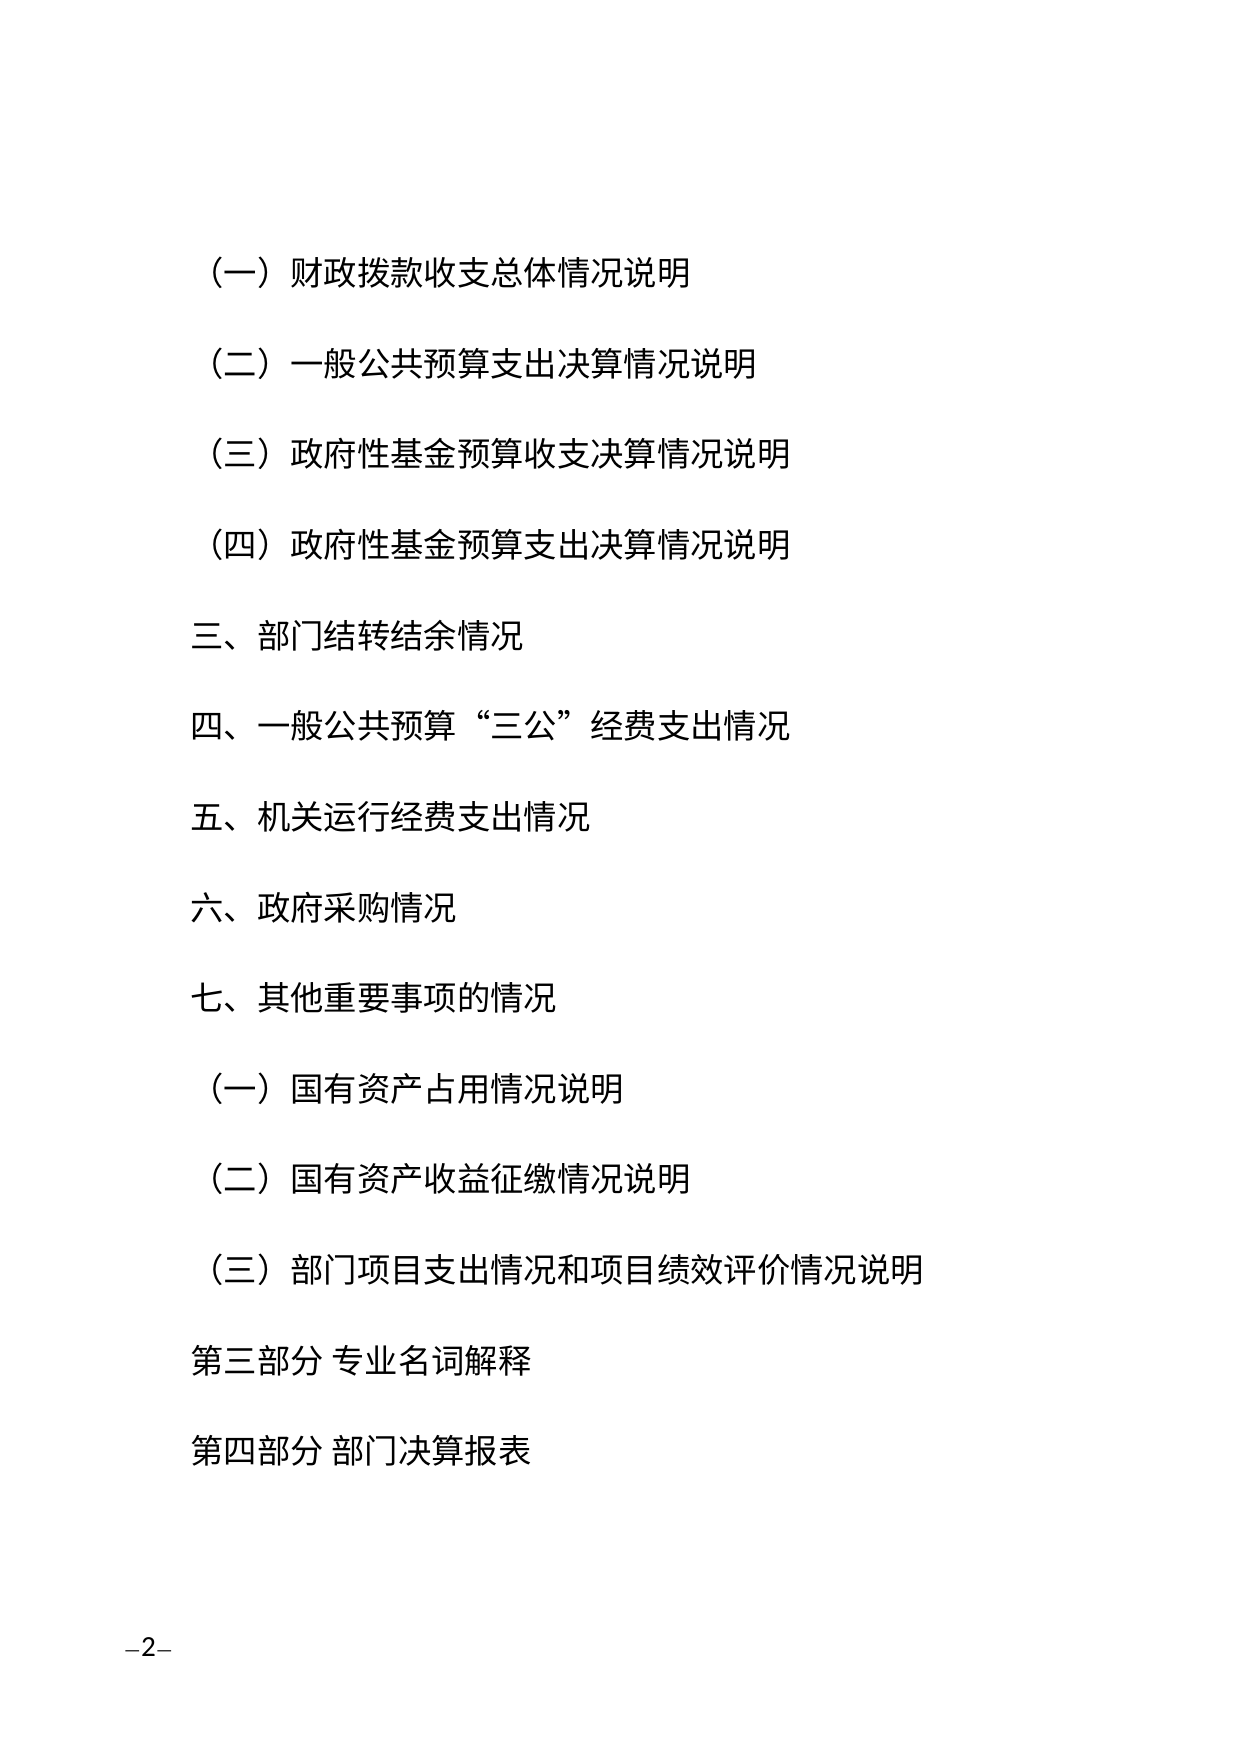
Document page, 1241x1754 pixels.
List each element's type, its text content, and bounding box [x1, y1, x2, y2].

text 五、机关运行经费支出情况 [124, 769, 1044, 860]
text 六、政府采购情况 [124, 860, 1044, 951]
text （二）一般公共预算支出决算情况说明 [124, 316, 1044, 407]
text （三）政府性基金预算收支决算情况说明 [124, 407, 1044, 498]
text （二）国有资产收益征缴情况说明 [124, 1132, 1044, 1223]
text 三、部门结转结余情况 [124, 588, 1044, 679]
text 七、其他重要事项的情况 [124, 951, 1044, 1041]
text （四）政府性基金预算支出决算情况说明 [124, 498, 1044, 588]
text 第三部分 专业名词解释 [124, 1313, 1044, 1404]
text 四、一般公共预算“三公”经费支出情况 [124, 679, 1044, 769]
text （一）国有资产占用情况说明 [124, 1041, 1044, 1132]
text （一）财政拨款收支总体情况说明 [124, 226, 1044, 316]
text （三）部门项目支出情况和项目绩效评价情况说明 [124, 1223, 1044, 1313]
text 第四部分 部门决算报表 [124, 1404, 1044, 1494]
